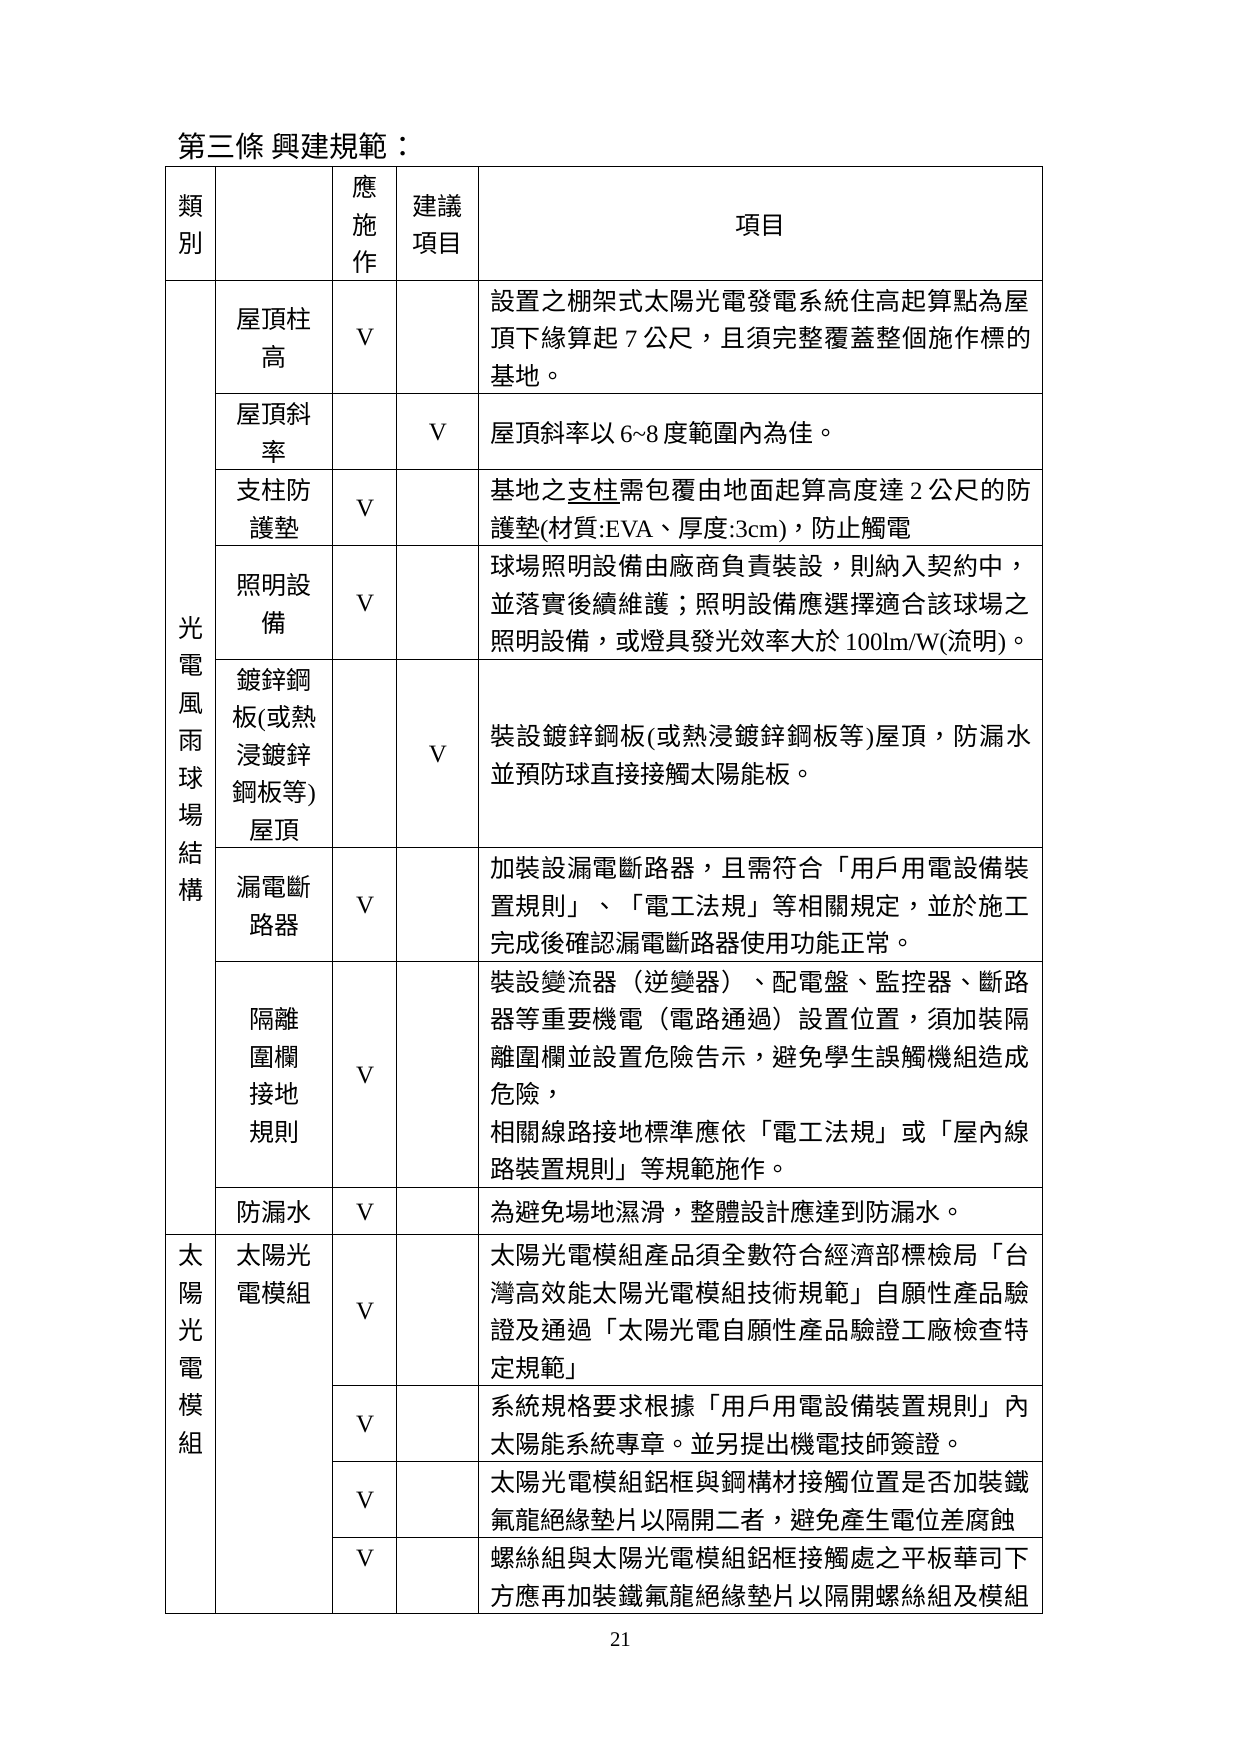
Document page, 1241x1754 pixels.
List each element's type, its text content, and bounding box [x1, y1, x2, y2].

table_cell 支柱防護墊 [216, 470, 332, 545]
table_cell 屋頂斜率 [216, 394, 332, 469]
table_cell V [333, 1386, 396, 1461]
table_cell [397, 1386, 478, 1461]
table_cell V [333, 1538, 396, 1613]
table_cell V [333, 281, 396, 393]
table_cell V [333, 470, 396, 545]
table_cell V [397, 660, 478, 847]
table_cell 基地之支柱需包覆由地面起算高度達2公尺的防護墊(材質:EVA、厚度:3cm)，防止觸電 [479, 470, 1042, 545]
table_cell [397, 281, 478, 393]
table_cell 設置之棚架式太陽光電發電系統住高起算點為屋頂下緣算起7公尺，且須完整覆蓋整個施作標的基地。 [479, 281, 1042, 393]
table_cell [397, 848, 478, 961]
table_header [216, 167, 332, 279]
table_cell 屋頂斜率以6~8度範圍內為佳。 [479, 394, 1042, 469]
text 第三條 興建規範： [177, 122, 1063, 166]
table_cell [397, 1462, 478, 1537]
table_header 建議 項目 [397, 167, 478, 279]
table_cell 太陽光電模組產品須全數符合經濟部標檢局「台灣高效能太陽光電模組技術規範」自願性產品驗證及通過「太陽光電自願性產品驗證工廠檢查特定規範」 [479, 1235, 1042, 1385]
table_cell 系統規格要求根據「用戶用電設備裝置規則」內太陽能系統專章。並另提出機電技師簽證。 [479, 1386, 1042, 1461]
table_cell V [333, 1235, 396, 1385]
table_cell 裝設變流器（逆變器）、配電盤、監控器、斷路器等重要機電（電路通過）設置位置，須加裝隔離圍欄並設置危險告示，避免學生誤觸機組造成危險， 相關線路接地標準應依「電工法規」或「屋內線路裝置規則」等規範施作。 [479, 962, 1042, 1187]
table_cell 太陽光電 模組 [166, 1235, 215, 1613]
table_cell 鍍鋅鋼板(或熱浸鍍鋅鋼板等)屋頂 [216, 660, 332, 847]
table_cell 球場照明設備由廠商負責裝設，則納入契約中，並落實後續維護；照明設備應選擇適合該球場之照明設備，或燈具發光效率大於100lm/W(流明)。 [479, 546, 1042, 659]
table_cell V [333, 962, 396, 1187]
table_cell [333, 660, 396, 847]
table_cell 加裝設漏電斷路器，且需符合「用戶用電設備裝置規則」、「電工法規」等相關規定，並於施工完成後確認漏電斷路器使用功能正常。 [479, 848, 1042, 961]
table_cell [397, 546, 478, 659]
table_cell 照明設備 [216, 546, 332, 659]
table_cell V [333, 1188, 396, 1234]
table_cell [397, 1188, 478, 1234]
table_cell 防漏水 [216, 1188, 332, 1234]
table_cell [397, 1235, 478, 1385]
table_cell 太陽光電模組 [216, 1235, 332, 1613]
table_cell [397, 962, 478, 1187]
table_cell [397, 470, 478, 545]
table_cell 屋頂柱高 [216, 281, 332, 393]
table_cell 太陽光電模組鋁框與鋼構材接觸位置是否加裝鐵氟龍絕緣墊片以隔開二者，避免產生電位差腐蝕 [479, 1462, 1042, 1537]
table_cell 光電風雨球場 結構 [166, 281, 215, 1234]
table_cell 隔離 圍欄 接地 規則 [216, 962, 332, 1187]
table_cell 為避免場地濕滑，整體設計應達到防漏水。 [479, 1188, 1042, 1234]
table_cell [333, 394, 396, 469]
table_cell V [333, 848, 396, 961]
table_cell 裝設鍍鋅鋼板(或熱浸鍍鋅鋼板等)屋頂，防漏水並預防球直接接觸太陽能板。 [479, 660, 1042, 847]
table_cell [479, 1538, 1042, 1613]
table_header 應 施作 [333, 167, 396, 279]
table_cell 漏電斷路器 [216, 848, 332, 961]
table_header 類別 [166, 167, 215, 279]
table_cell [397, 1538, 478, 1613]
table_cell V [397, 394, 478, 469]
table_cell V [333, 1462, 396, 1537]
table_cell V [333, 546, 396, 659]
table_header 項目 [479, 167, 1042, 279]
